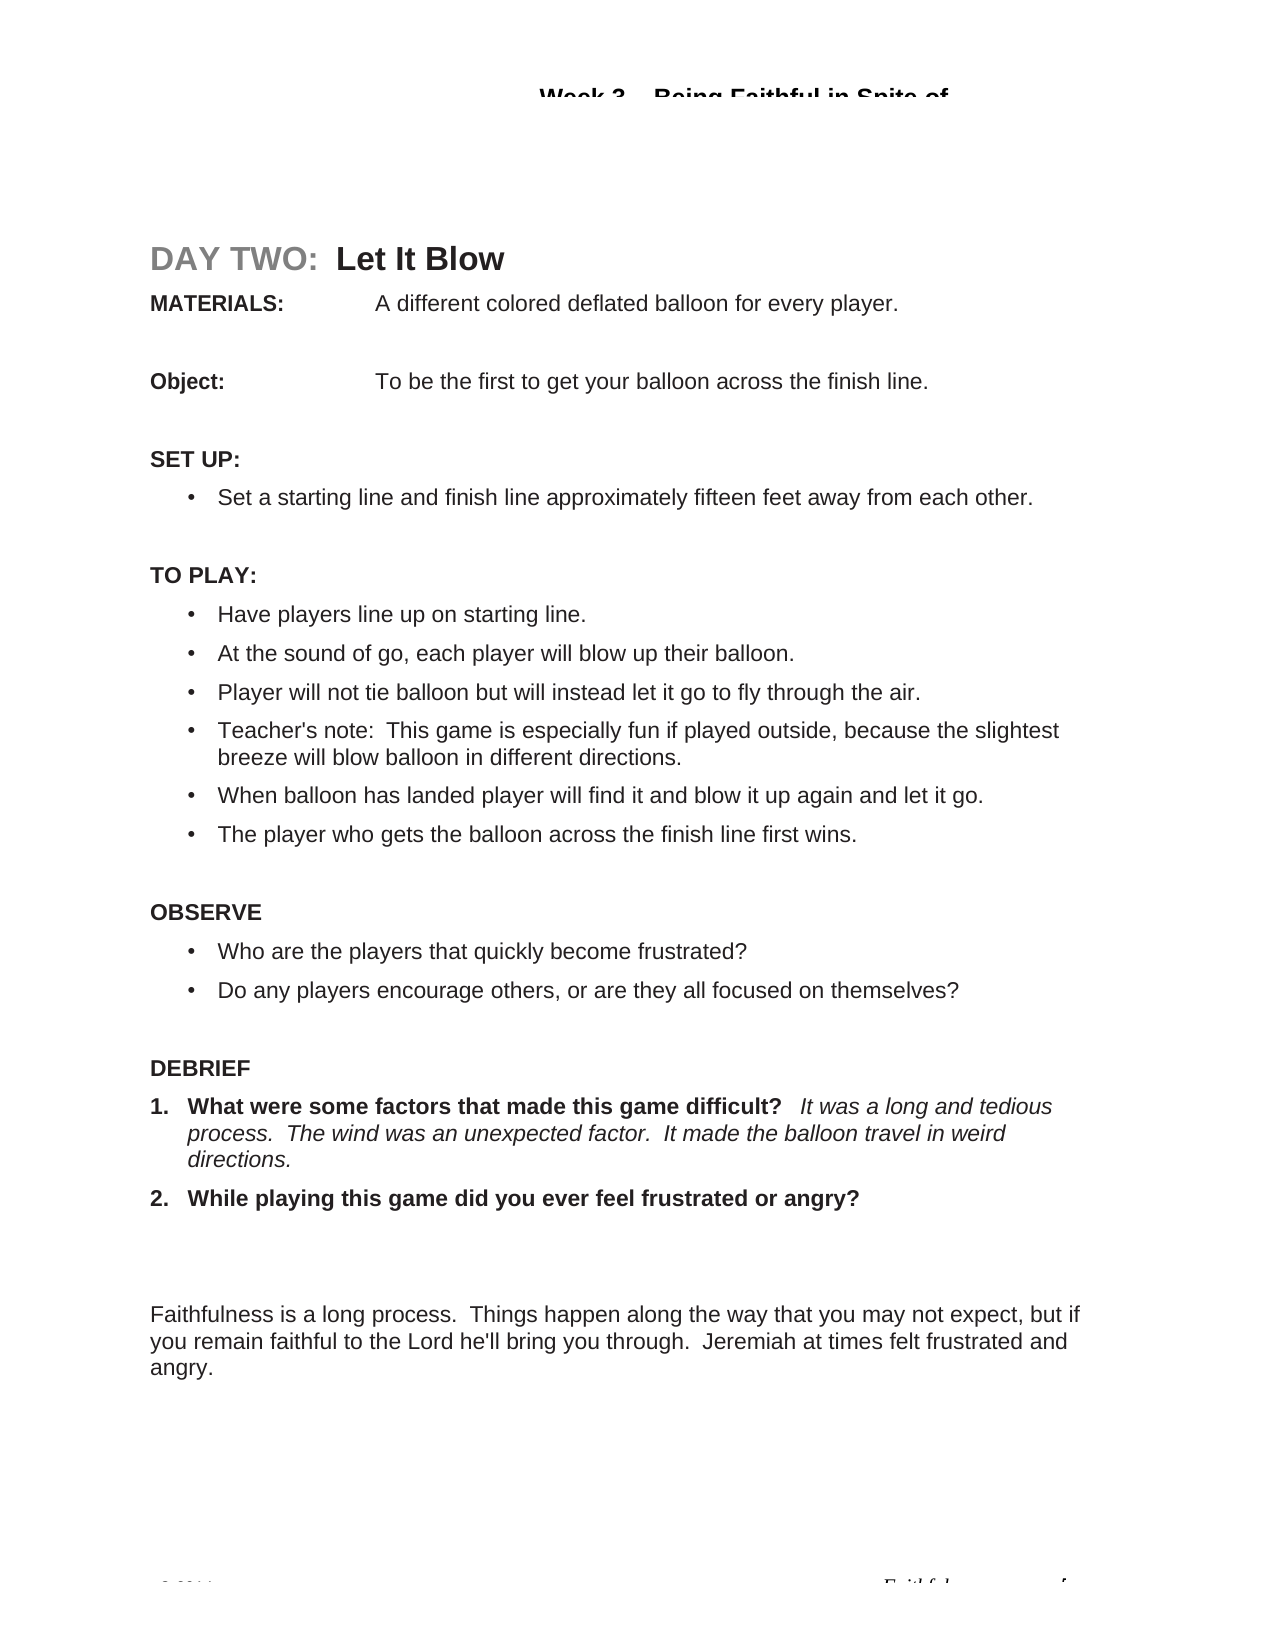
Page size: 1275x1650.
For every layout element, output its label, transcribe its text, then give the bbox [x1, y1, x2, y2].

text Faithfulness is a long process. Things happen along the way that you may not expect, but if you remain faithful to the Lord he'll bring you through. Jeremiah at times felt frustrated and angry. [150, 1301, 1092, 1380]
subtitle DEBRIEF [150, 1054, 1137, 1081]
list Have players line up on starting line. [187, 601, 1137, 627]
list The player who gets the balloon across the finish line first wins. [187, 821, 1137, 848]
text DAY TWO: Let It Blow [150, 239, 1137, 278]
list Player will not tie balloon but will instead let it go to fly through the air. [187, 678, 1137, 705]
list At the sound of go, each player will blow up their balloon. [187, 640, 1137, 666]
text MATERIALS: A different colored deflated balloon for every player. [150, 290, 1137, 316]
subtitle SET UP: [150, 446, 1137, 472]
subtitle While playing this game did you ever feel frustrated or angry? [150, 1185, 1137, 1211]
subtitle OBSERVE [150, 899, 1137, 925]
list Who are the players that quickly become frustrated? [187, 938, 1137, 964]
text Object: To be the first to get your balloon across the finish line. [150, 368, 1137, 394]
list What were some factors that made this game difficult? It was a long and tedious process. The wind was an unexpected factor. It made the balloon travel in weird directions. [150, 1093, 1112, 1172]
list Teacher's note: This game is especially fun if played outside, because the slightest breeze will blow balloon in different directions. [187, 717, 1061, 770]
list Set a starting line and finish line approximately fifteen feet away from each other. [187, 484, 1137, 511]
list When balloon has landed player will find it and blow it up again and let it go. [187, 782, 1137, 809]
list Do any players encourage others, or are they all focused on themselves? [187, 977, 1137, 1003]
subtitle TO PLAY: [150, 562, 1137, 588]
